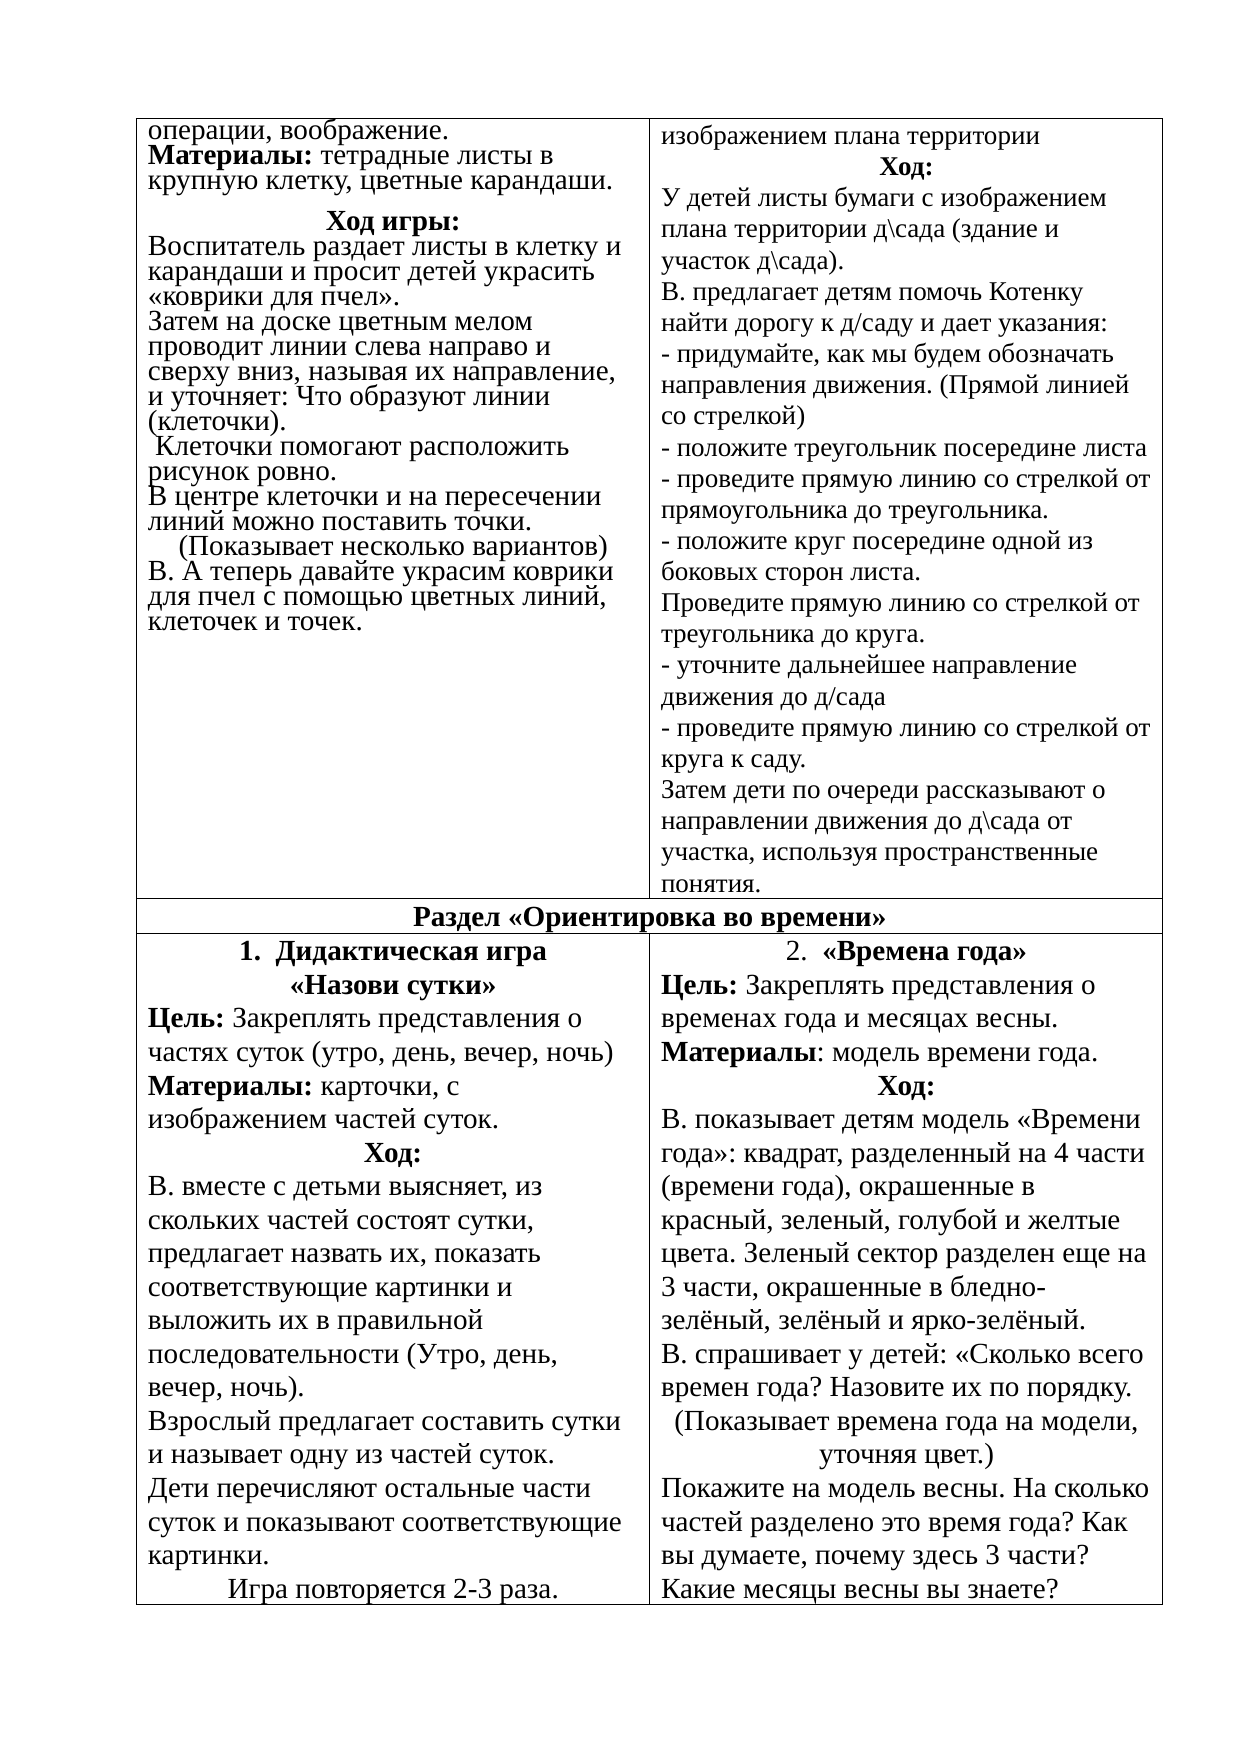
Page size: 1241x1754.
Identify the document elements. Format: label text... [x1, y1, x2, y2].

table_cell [650, 119, 1162, 898]
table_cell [137, 934, 649, 1604]
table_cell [137, 119, 649, 898]
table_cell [650, 934, 1162, 1604]
table_cell Раздел «Ориентировка во времени» [137, 899, 1162, 932]
